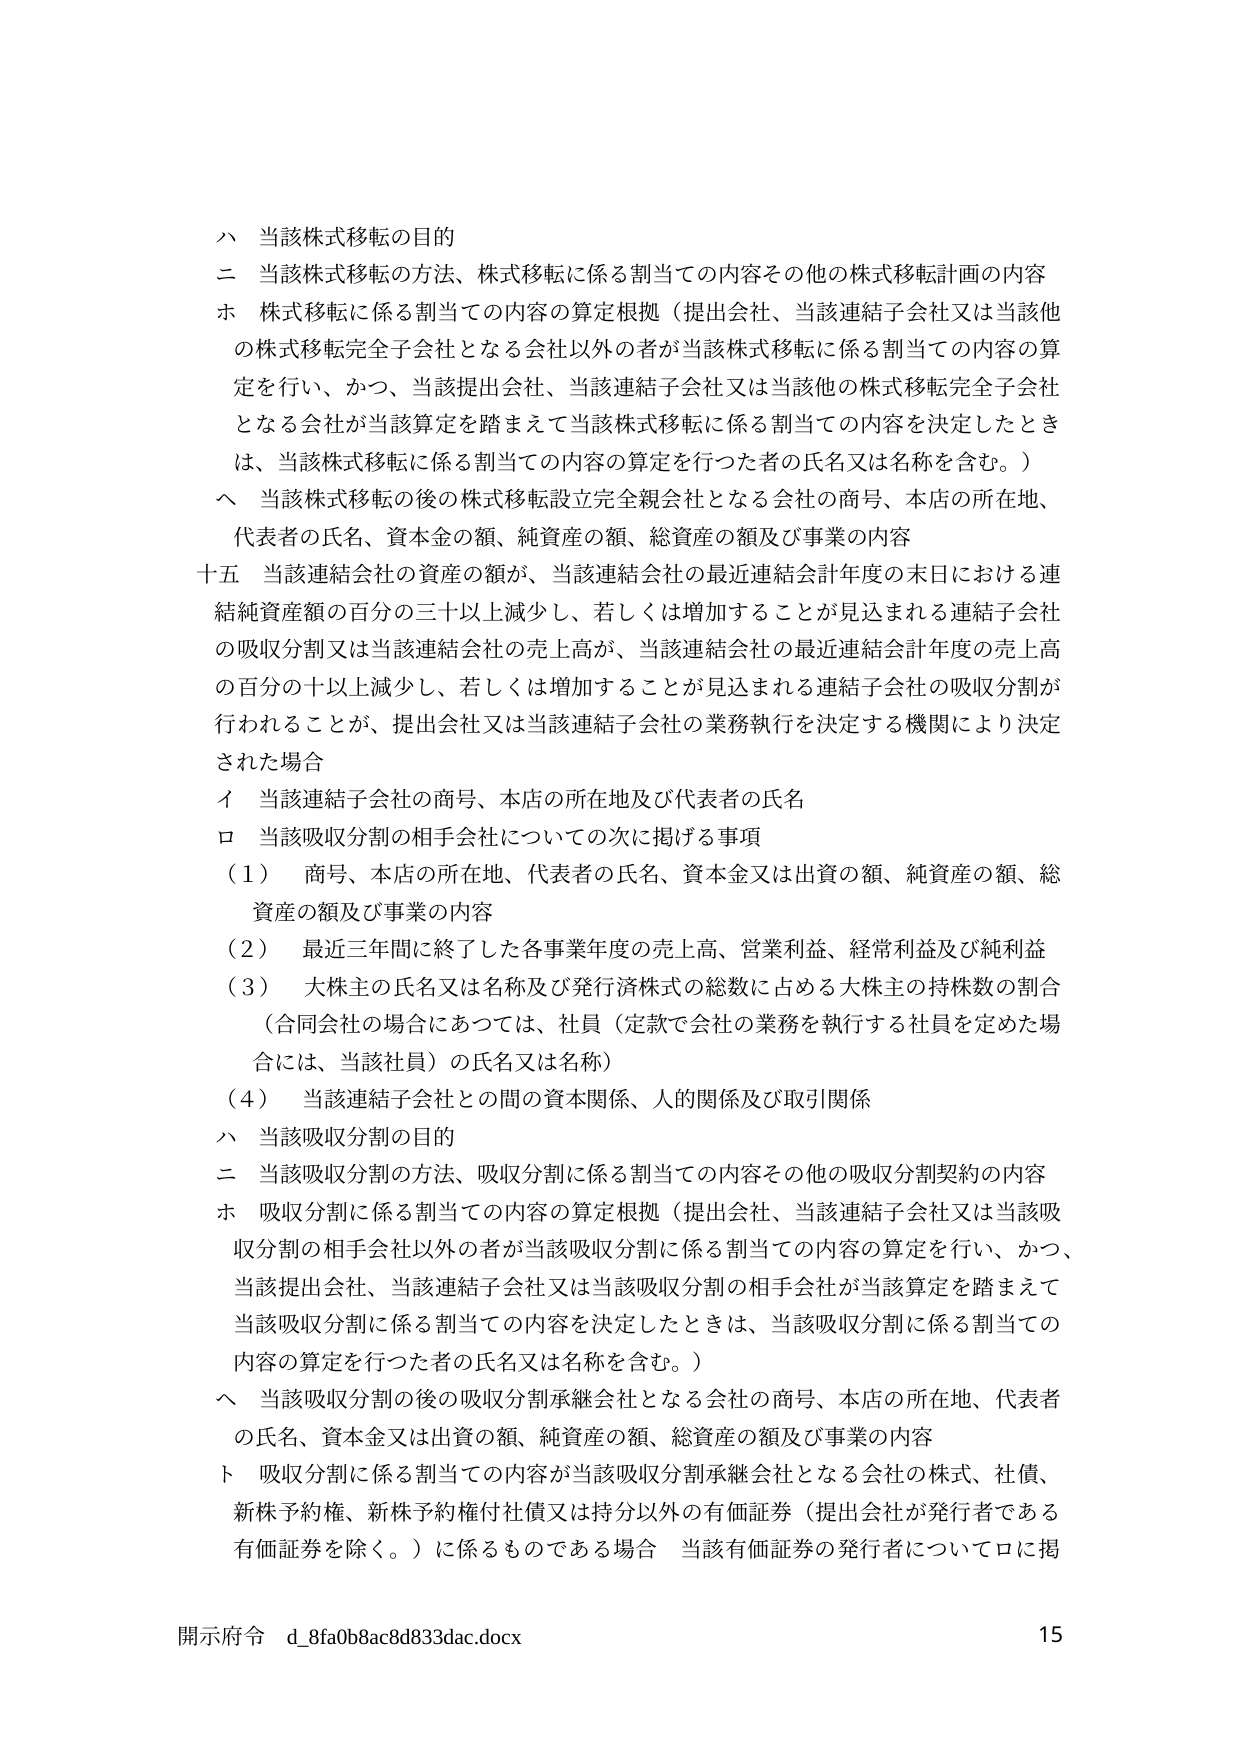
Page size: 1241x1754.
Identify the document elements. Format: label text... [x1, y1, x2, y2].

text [215, 1454, 1063, 1567]
text ロ 当該吸収分割の相手会社についての次に掲げる事項 [215, 817, 1063, 854]
text ヘ 当該吸収分割の後の吸収分割承継会社となる会社の商号、本店の所在地、代表者の氏名、資本金又は出資の額、純資産の額、総資産の額及び事業の内容 [215, 1379, 1063, 1454]
text （２） 最近三年間に終了した各事業年度の売上高、営業利益、経常利益及び純利益 [215, 929, 1063, 967]
text ホ 吸収分割に係る割当ての内容の算定根拠（提出会社、当該連結子会社又は当該吸収分割の相手会社以外の者が当該吸収分割に係る割当ての内容の算定を行い、かつ、当該提出会社、当該連結子会社又は当該吸収分割の相手会社が当該算定を踏まえて当該吸収分割に係る割当ての内容を決定したときは、当該吸収分割に係る割当ての内容の算定を行つた者の氏名又は名称を含む。） [215, 1192, 1063, 1379]
text （３） 大株主の氏名又は名称及び発行済株式の総数に占める大株主の持株数の割合（合同会社の場合にあつては、社員（定款で会社の業務を執行する社員を定めた場合には、当該社員）の氏名又は名称） [215, 967, 1063, 1079]
text （１） 商号、本店の所在地、代表者の氏名、資本金又は出資の額、純資産の額、総資産の額及び事業の内容 [215, 854, 1063, 929]
text ヘ 当該株式移転の後の株式移転設立完全親会社となる会社の商号、本店の所在地、代表者の氏名、資本金の額、純資産の額、総資産の額及び事業の内容 [215, 479, 1063, 554]
text ハ 当該株式移転の目的 [215, 217, 1063, 254]
text イ 当該連結子会社の商号、本店の所在地及び代表者の氏名 [215, 779, 1063, 817]
text ニ 当該吸収分割の方法、吸収分割に係る割当ての内容その他の吸収分割契約の内容 [215, 1154, 1063, 1192]
text 十五 当該連結会社の資産の額が、当該連結会社の最近連結会計年度の末日における連結純資産額の百分の三十以上減少し、若しくは増加することが見込まれる連結子会社の吸収分割又は当該連結会社の売上高が、当該連結会社の最近連結会計年度の売上高の百分の十以上減少し、若しくは増加することが見込まれる連結子会社の吸収分割が行われることが、提出会社又は当該連結子会社の業務執行を決定する機関により決定された場合 [196, 554, 1063, 779]
text ホ 株式移転に係る割当ての内容の算定根拠（提出会社、当該連結子会社又は当該他の株式移転完全子会社となる会社以外の者が当該株式移転に係る割当ての内容の算定を行い、かつ、当該提出会社、当該連結子会社又は当該他の株式移転完全子会社となる会社が当該算定を踏まえて当該株式移転に係る割当ての内容を決定したときは、当該株式移転に係る割当ての内容の算定を行つた者の氏名又は名称を含む。） [215, 292, 1063, 479]
text ハ 当該吸収分割の目的 [215, 1117, 1063, 1154]
text （４） 当該連結子会社との間の資本関係、人的関係及び取引関係 [215, 1079, 1063, 1117]
text ニ 当該株式移転の方法、株式移転に係る割当ての内容その他の株式移転計画の内容 [215, 254, 1063, 292]
